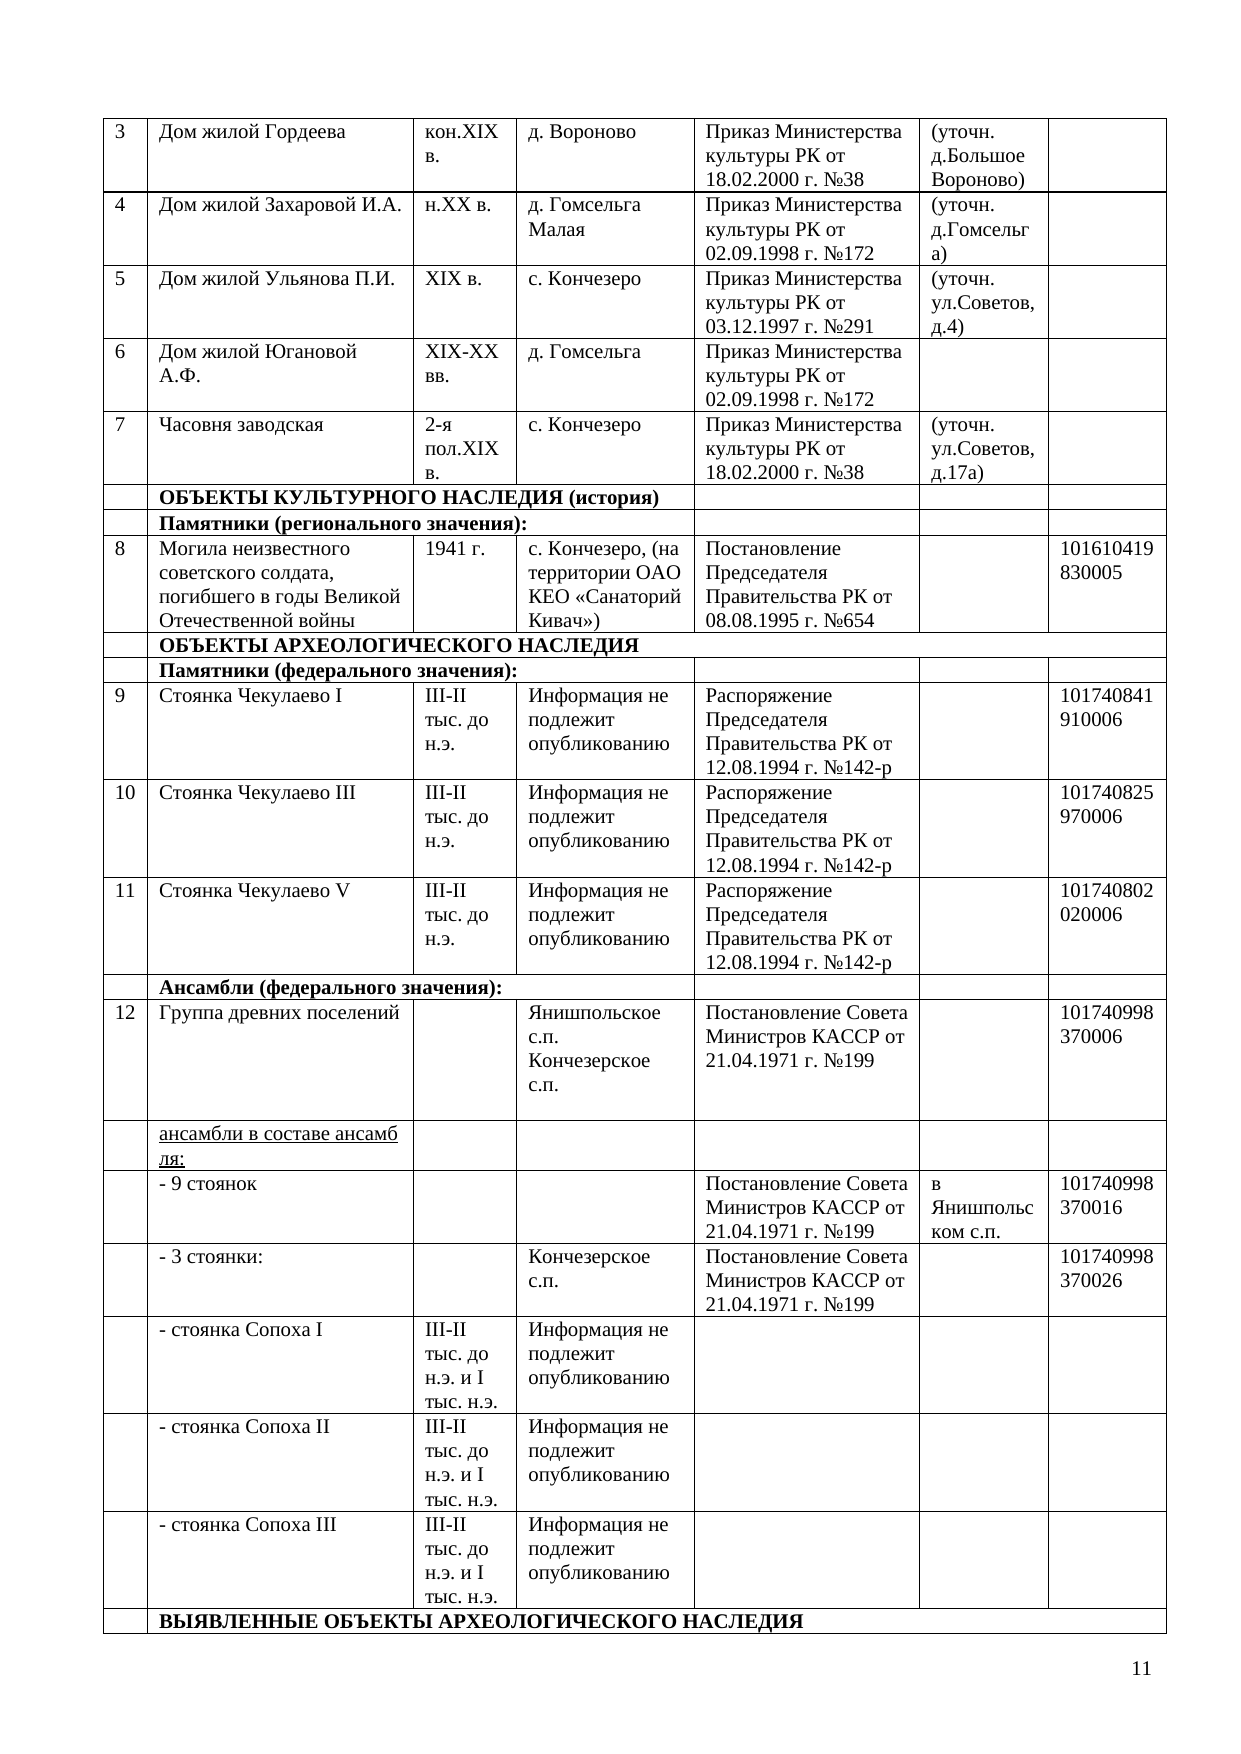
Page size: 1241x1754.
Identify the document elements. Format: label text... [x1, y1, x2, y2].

table_cell Приказ Министерства культуры РК от 02.09.1998 г. №172 [695, 339, 919, 411]
table_cell [920, 510, 1048, 534]
table_cell Распоряжение Председателя Правительства РК от 12.08.1994 г. №142-р [695, 683, 919, 779]
table_cell н.XX в. [414, 193, 516, 264]
table_cell [104, 1121, 147, 1169]
table_cell Часовня заводская [148, 412, 413, 484]
table_cell 101740802020006 [1049, 878, 1166, 974]
table_cell III-II тыс. до н.э. [414, 683, 516, 779]
table_cell Информация не подлежит опубликованию [517, 780, 694, 877]
table_cell 2-я пол.XIX в. [414, 412, 516, 484]
table_cell [1049, 193, 1166, 264]
table_cell [517, 1171, 694, 1243]
table_cell Информация не подлежит опубликованию [517, 878, 694, 974]
table_cell [517, 1121, 694, 1169]
table_cell [104, 975, 147, 999]
table_cell XIX-XX вв. [414, 339, 516, 411]
table_cell [1049, 658, 1166, 682]
table_cell 1941 г. [414, 536, 516, 632]
table_cell [1049, 1414, 1166, 1511]
table_cell Дом жилой Ульянова П.И. [148, 266, 413, 338]
table_cell - стоянка Сопоха I [148, 1317, 413, 1413]
table_cell [920, 683, 1048, 779]
table_cell - 3 стоянки: [148, 1244, 413, 1316]
table_cell [1049, 412, 1166, 484]
table_cell Стоянка Чекулаево III [148, 780, 413, 877]
table_cell [104, 1244, 147, 1316]
table_cell кон.XIX в. [414, 119, 516, 191]
table_cell 6 [104, 339, 147, 411]
table_cell д. Вороново [517, 119, 694, 191]
table_cell [104, 633, 147, 657]
table_cell XIX в. [414, 266, 516, 338]
table_cell [920, 878, 1048, 974]
table_cell Распоряжение Председателя Правительства РК от 12.08.1994 г. №142-р [695, 780, 919, 877]
table_cell [414, 1171, 516, 1243]
table_cell [104, 658, 147, 682]
table_cell с. Кончезеро, (на территории ОАО КЕО «Санаторий Кивач») [517, 536, 694, 632]
table_cell - стоянка Сопоха II [148, 1414, 413, 1511]
table_cell Постановление Председателя Правительства РК от 08.08.1995 г. №654 [695, 536, 919, 632]
table_cell 5 [104, 266, 147, 338]
table_cell (уточн. д.Большое Вороново) [920, 119, 1048, 191]
table_cell Приказ Министерства культуры РК от 18.02.2000 г. №38 [695, 412, 919, 484]
table_cell Могила неизвестного советского солдата, погибшего в годы Великой Отечественной войны [148, 536, 413, 632]
table_cell III-II тыс. до н.э. и I тыс. н.э. [414, 1317, 516, 1413]
table_cell III-II тыс. до н.э. [414, 878, 516, 974]
table_cell (уточн. ул.Советов, д.4) [920, 266, 1048, 338]
table_cell [1049, 485, 1166, 509]
table_cell [104, 1609, 147, 1633]
table_cell в Янишпольском с.п. [920, 1171, 1048, 1243]
table_cell Приказ Министерства культуры РК от 02.09.1998 г. №172 [695, 193, 919, 264]
table_cell [104, 485, 147, 509]
table_cell ОБЪЕКТЫ КУЛЬТУРНОГО НАСЛЕДИЯ (история) [148, 485, 694, 509]
table_cell [920, 1000, 1048, 1120]
table_cell [695, 1414, 919, 1511]
table_cell 4 [104, 193, 147, 264]
table_cell ансамбли в составе ансамбля: [148, 1121, 413, 1169]
table_cell [1049, 266, 1166, 338]
table_cell 11 [104, 878, 147, 974]
table_cell [695, 1317, 919, 1413]
table_cell [1049, 1121, 1166, 1169]
table_cell III-II тыс. до н.э. и I тыс. н.э. [414, 1414, 516, 1511]
table_cell 12 [104, 1000, 147, 1120]
table_cell 3 [104, 119, 147, 191]
table_cell III-II тыс. до н.э. и I тыс. н.э. [414, 1512, 516, 1608]
table_cell [1049, 510, 1166, 534]
table_cell III-II тыс. до н.э. [414, 780, 516, 877]
table_cell 9 [104, 683, 147, 779]
table_cell - стоянка Сопоха III [148, 1512, 413, 1608]
table_cell [104, 510, 147, 534]
table_cell [920, 1317, 1048, 1413]
table_cell [920, 1121, 1048, 1169]
table_cell [104, 1414, 147, 1511]
table_cell Памятники (регионального значения): [148, 510, 694, 534]
table_cell Кончезерское с.п. [517, 1244, 694, 1316]
table_cell Постановление Совета Министров КАССР от 21.04.1971 г. №199 [695, 1000, 919, 1120]
table_cell Постановление Совета Министров КАССР от 21.04.1971 г. №199 [695, 1244, 919, 1316]
table_cell 10 [104, 780, 147, 877]
table_cell Дом жилой Захаровой И.А. [148, 193, 413, 264]
table_cell [1049, 1317, 1166, 1413]
table_cell [104, 1512, 147, 1608]
table_cell Памятники (федерального значения): [148, 658, 694, 682]
table_cell Стоянка Чекулаево I [148, 683, 413, 779]
table_cell [104, 1317, 147, 1413]
table_cell Информация не подлежит опубликованию [517, 1317, 694, 1413]
table_cell Приказ Министерства культуры РК от 18.02.2000 г. №38 [695, 119, 919, 191]
table_cell [920, 1512, 1048, 1608]
table_cell [695, 1512, 919, 1608]
table_cell [920, 1414, 1048, 1511]
table_cell 101740841910006 [1049, 683, 1166, 779]
table_cell Информация не подлежит опубликованию [517, 683, 694, 779]
table_cell [1049, 1512, 1166, 1608]
table_cell Постановление Совета Министров КАССР от 21.04.1971 г. №199 [695, 1171, 919, 1243]
table_cell [414, 1000, 516, 1120]
table_cell [695, 975, 919, 999]
table_cell 101740998370026 [1049, 1244, 1166, 1316]
table_cell ВЫЯВЛЕННЫЕ ОБЪЕКТЫ АРХЕОЛОГИЧЕСКОГО НАСЛЕДИЯ [148, 1609, 1166, 1633]
table_cell [920, 1244, 1048, 1316]
table_cell Распоряжение Председателя Правительства РК от 12.08.1994 г. №142-р [695, 878, 919, 974]
table_cell 101740998370016 [1049, 1171, 1166, 1243]
table_cell 7 [104, 412, 147, 484]
table_cell Дом жилой Югановой А.Ф. [148, 339, 413, 411]
table_cell Информация не подлежит опубликованию [517, 1512, 694, 1608]
table_cell д. Гомсельга [517, 339, 694, 411]
table_cell [695, 510, 919, 534]
table_cell (уточн. д.Гомсельга) [920, 193, 1048, 264]
table_cell Дом жилой Гордеева [148, 119, 413, 191]
table_cell (уточн. ул.Советов, д.17а) [920, 412, 1048, 484]
table_cell 8 [104, 536, 147, 632]
table_cell с. Кончезеро [517, 412, 694, 484]
table_cell Янишпольское с.п. Кончезерское с.п. [517, 1000, 694, 1120]
table_cell [920, 658, 1048, 682]
table_cell Группа древних поселений [148, 1000, 413, 1120]
table_cell [695, 485, 919, 509]
table_cell д. Гомсельга Малая [517, 193, 694, 264]
table_cell [695, 658, 919, 682]
table_cell Стоянка Чекулаево V [148, 878, 413, 974]
table_cell 101740825970006 [1049, 780, 1166, 877]
table_cell [920, 536, 1048, 632]
table_cell с. Кончезеро [517, 266, 694, 338]
table_cell Ансамбли (федерального значения): [148, 975, 694, 999]
table_cell ОБЪЕКТЫ АРХЕОЛОГИЧЕСКОГО НАСЛЕДИЯ [148, 633, 1166, 657]
table_cell [414, 1121, 516, 1169]
table_cell Приказ Министерства культуры РК от 03.12.1997 г. №291 [695, 266, 919, 338]
table_cell [920, 339, 1048, 411]
table_cell 101610419830005 [1049, 536, 1166, 632]
table_cell [1049, 975, 1166, 999]
table_cell [1049, 339, 1166, 411]
table_cell [1049, 119, 1166, 191]
table_cell - 9 стоянок [148, 1171, 413, 1243]
table_cell [695, 1121, 919, 1169]
table_cell [920, 780, 1048, 877]
table_cell [414, 1244, 516, 1316]
table_cell [104, 1171, 147, 1243]
table_cell Информация не подлежит опубликованию [517, 1414, 694, 1511]
table_cell [920, 975, 1048, 999]
table_cell [920, 485, 1048, 509]
table_cell 101740998370006 [1049, 1000, 1166, 1120]
